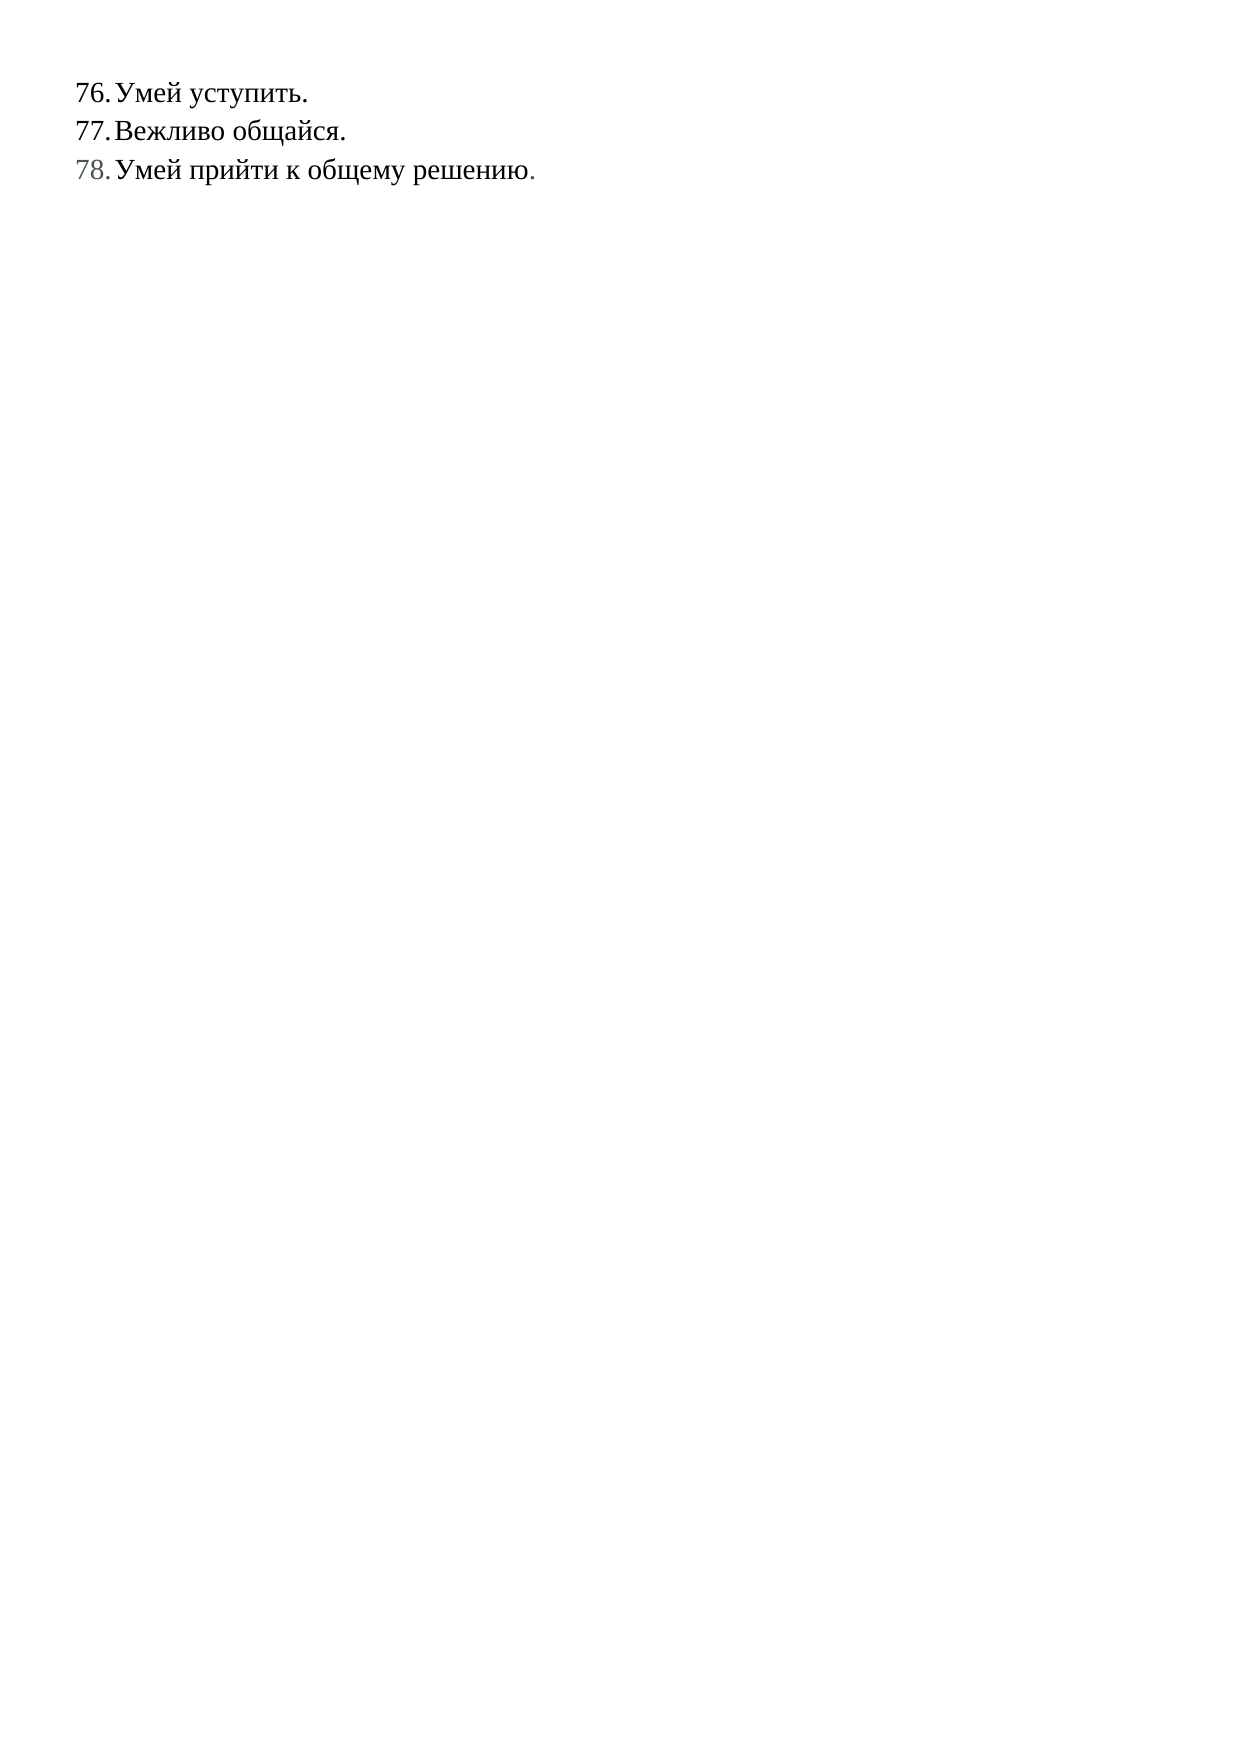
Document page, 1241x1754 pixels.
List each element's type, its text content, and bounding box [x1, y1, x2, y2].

list Умей уступить. [75, 75, 1165, 108]
list Умей прийти к общему решению. [75, 152, 1165, 186]
list Вежливо общайся. [75, 113, 1165, 147]
